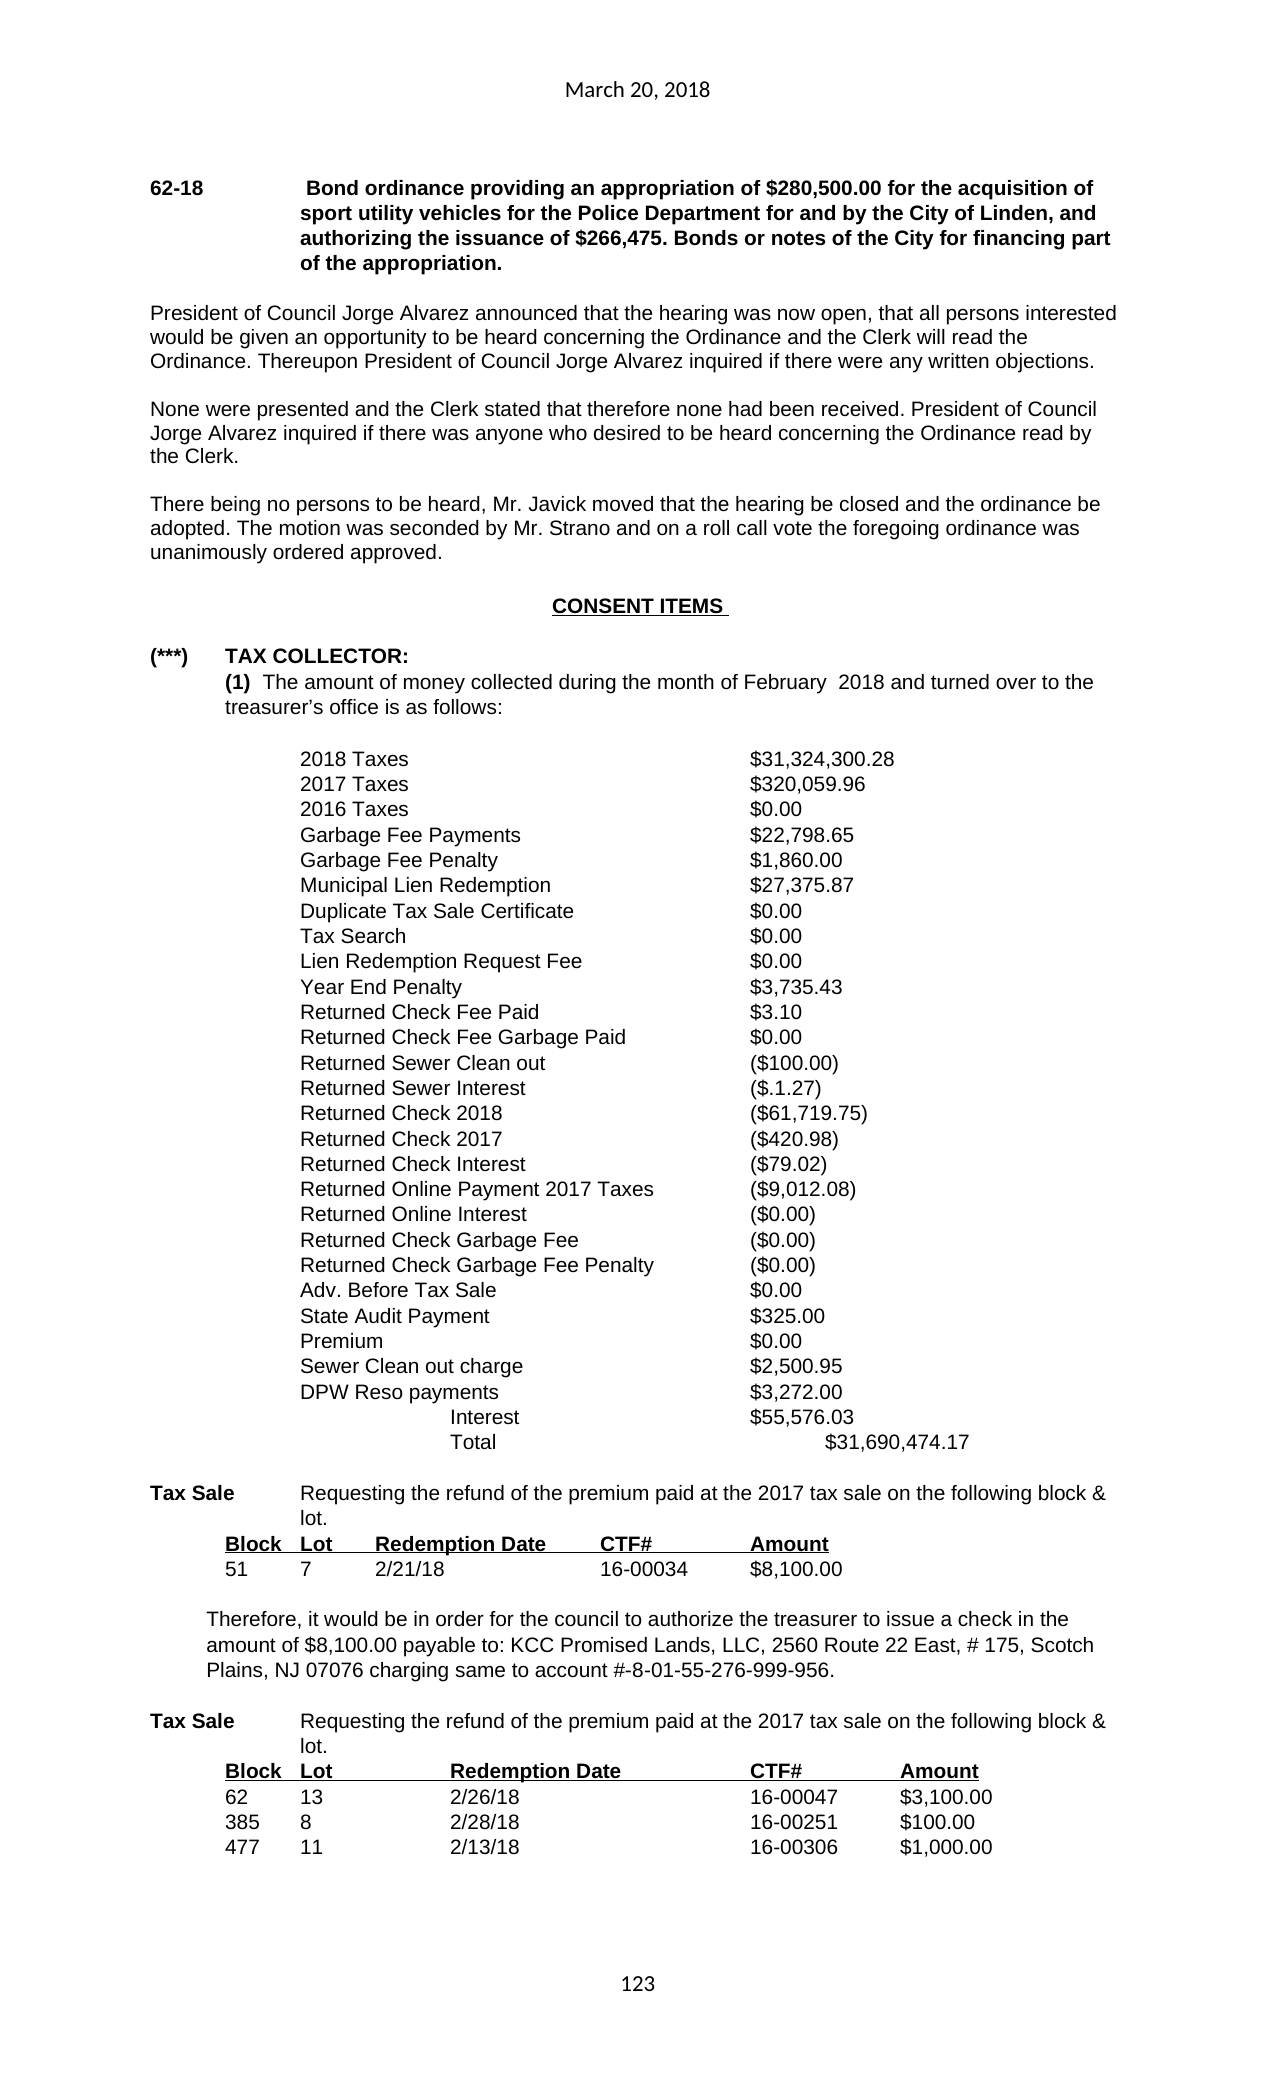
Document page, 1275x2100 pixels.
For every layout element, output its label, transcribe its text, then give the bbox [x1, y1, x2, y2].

text Garbage Fee Payments $22,798.65 [225, 823, 1125, 847]
text 51 7 2/21/18 16-00034 $8,100.00 [150, 1557, 1125, 1581]
list The amount of money collected during the month of February 2018 and turned over to the [225, 670, 1125, 694]
text Returned Check Garbage Fee Penalty ($0.00) [225, 1253, 1125, 1277]
text Premium $0.00 [225, 1329, 1125, 1353]
text lot. [225, 1734, 1125, 1758]
text Returned Check Garbage Fee ($0.00) [225, 1228, 1125, 1252]
text 385 8 2/28/18 16-00251 $100.00 [150, 1810, 1125, 1834]
text Returned Check 2017 ($420.98) [225, 1126, 1125, 1150]
text 62 13 2/26/18 16-00047 $3,100.00 [150, 1784, 1125, 1808]
text State Audit Payment $325.00 [225, 1303, 1125, 1327]
text Returned Check Fee Garbage Paid $0.00 [225, 1025, 1125, 1049]
text Returned Sewer Clean out ($100.00) [225, 1050, 1125, 1074]
text Municipal Lien Redemption $27,375.87 [225, 873, 1125, 897]
text Tax Search $0.00 [225, 924, 1125, 948]
text Returned Check Interest ($79.02) [225, 1152, 1125, 1176]
text There being no persons to be heard, Mr. Javick moved that the hearing be closed and the ordinance be adopted. The motion was seconded by Mr. Strano and on a roll call vote the foregoing ordinance was unanimously ordered approved. [150, 492, 1125, 564]
text Lien Redemption Request Fee $0.00 [225, 949, 1125, 973]
text Year End Penalty $3,735.43 [225, 974, 1125, 998]
text Therefore, it would be in order for the council to authorize the treasurer to issue a check in the amount of $8,100.00 payable to: KCC Promised Lands, LLC, 2560 Route 22 East, # 175, Scotch Plains, NJ 07076 charging same to account #-8-01-55-276-999-956. [206, 1607, 1125, 1682]
text Tax Sale Requesting the refund of the premium paid at the 2017 tax sale on the following block & [150, 1481, 1125, 1505]
text DPW Reso payments $3,272.00 [225, 1379, 1125, 1403]
text Garbage Fee Penalty $1,860.00 [225, 848, 1125, 872]
text 2016 Taxes $0.00 [225, 797, 1125, 821]
text CONSENT ITEMS [150, 594, 1125, 618]
text Returned Online Interest ($0.00) [225, 1202, 1125, 1226]
text (***) TAX COLLECTOR: [150, 644, 1125, 668]
text Block Lot Redemption Date CTF# Amount [150, 1759, 1125, 1783]
text 62-18 Bond ordinance providing an appropriation of $280,500.00 for the acquisition of sport utility vehicles for the Police Department for and by the City of Linden, and authorizing the issuance of $266,475. Bonds or notes of the City for financing part of the appropriation. [150, 175, 1125, 275]
text Adv. Before Tax Sale $0.00 [225, 1278, 1125, 1302]
text 2018 Taxes $31,324,300.28 [225, 747, 1125, 771]
text Returned Online Payment 2017 Taxes ($9,012.08) [225, 1177, 1125, 1201]
text treasurer’s office is as follows: [150, 695, 1125, 719]
text Sewer Clean out charge $2,500.95 [225, 1354, 1125, 1378]
text Returned Check 2018 ($61,719.75) [225, 1101, 1125, 1125]
text Tax Sale Requesting the refund of the premium paid at the 2017 tax sale on the following block & [150, 1708, 1125, 1732]
text lot. [225, 1506, 1125, 1530]
text 2017 Taxes $320,059.96 [225, 772, 1125, 796]
text Returned Check Fee Paid $3.10 [225, 1000, 1125, 1024]
text Duplicate Tax Sale Certificate $0.00 [225, 898, 1125, 922]
text Interest $55,576.03 [150, 1405, 1125, 1429]
text 477 11 2/13/18 16-00306 $1,000.00 [150, 1835, 1125, 1859]
text Returned Sewer Interest ($.1.27) [225, 1076, 1125, 1100]
text Total $31,690,474.17 [150, 1430, 1125, 1454]
text Block Lot Redemption Date CTF# Amount [225, 1531, 1125, 1555]
